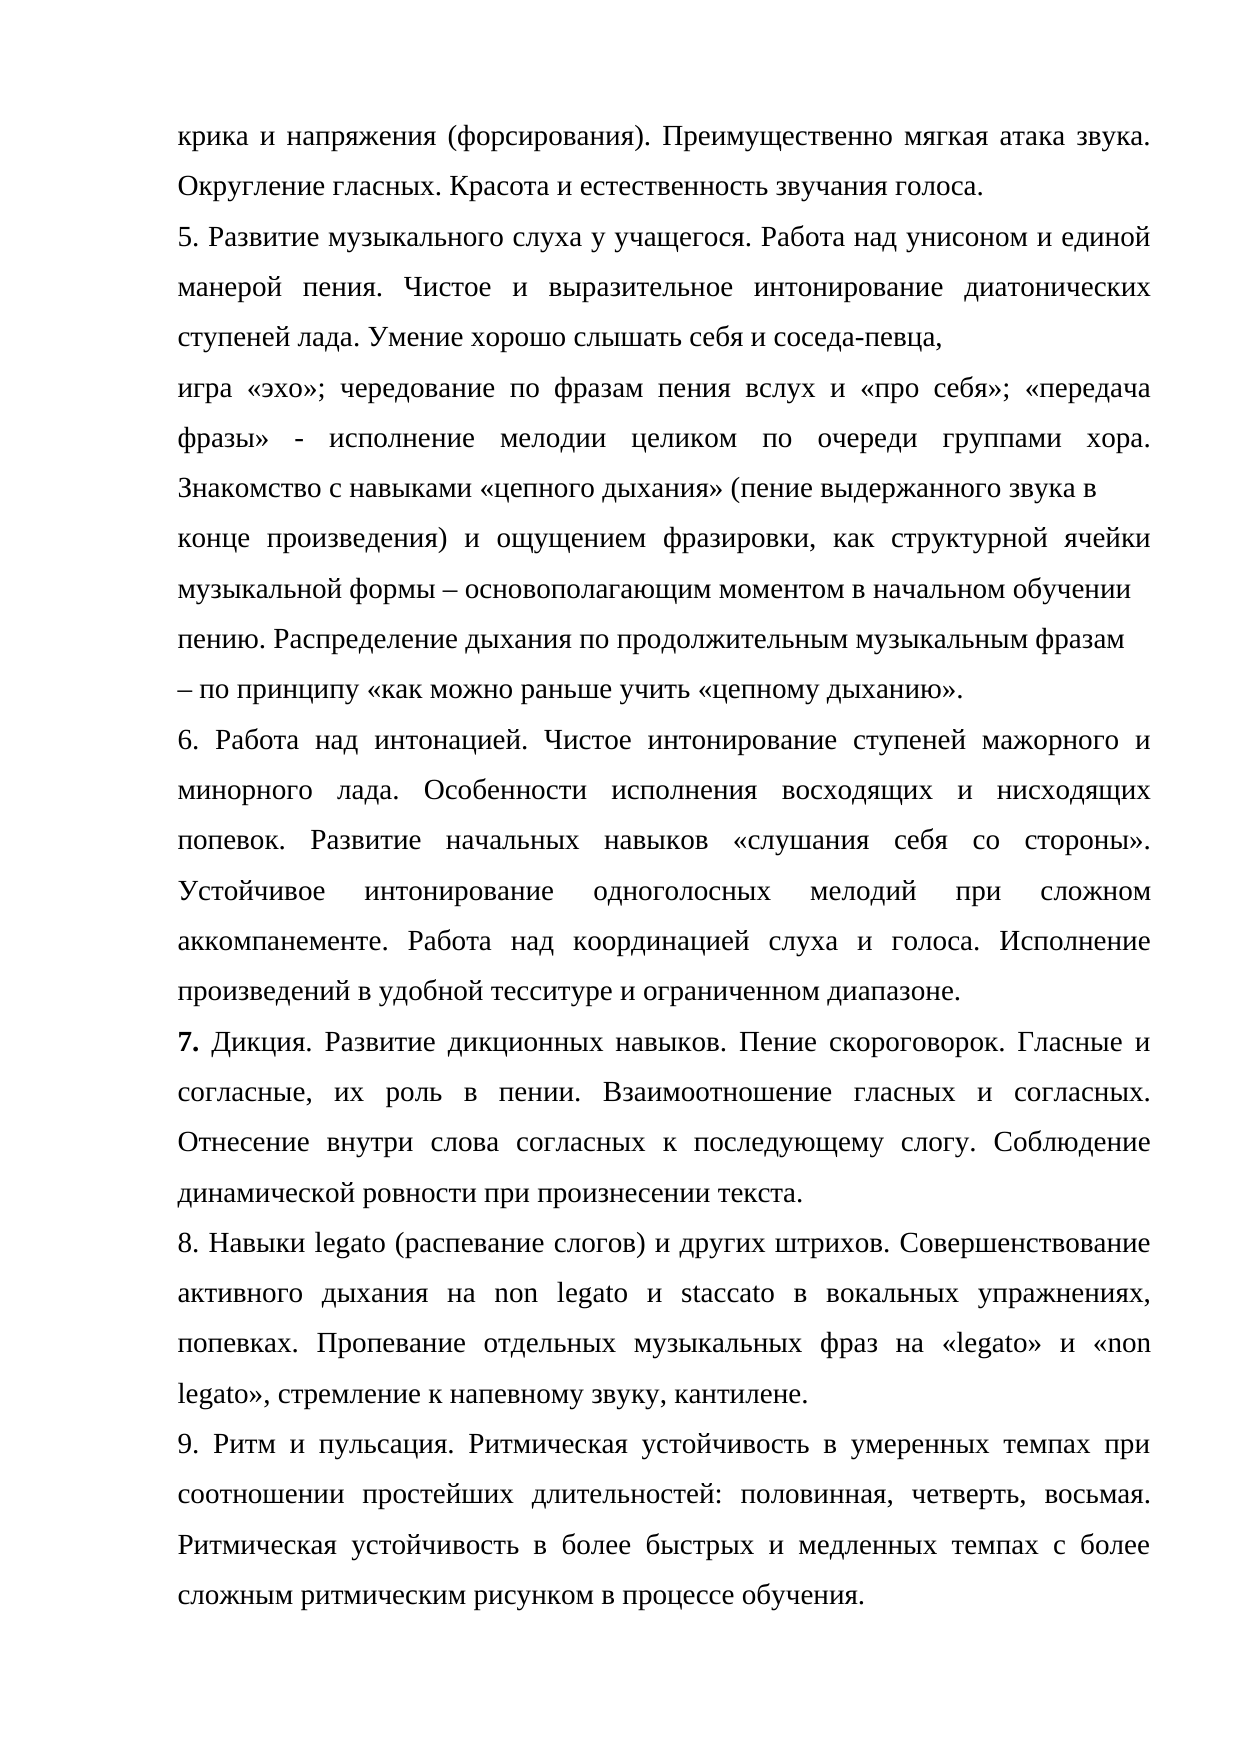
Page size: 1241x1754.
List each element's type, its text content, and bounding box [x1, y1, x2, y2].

text игра «эхо»; чередование по фразам пения вслух и «про себя»; «передача фразы» - исполнение мелодии целиком по очереди группами хора. Знакомство с навыками «цепного дыхания» (пение выдержанного звука в [177, 370, 1152, 504]
text пению. Распределение дыхания по продолжительным музыкальным фразам [177, 621, 1152, 655]
text 8. Навыки legato (распевание слогов) и других штрихов. Совершенствование активного дыхания на non legato и staccato в вокальных упражнениях, попевках. Пропевание отдельных музыкальных фраз на «legato» и «non legato», стремление к напевному звуку, кантилене. [177, 1225, 1152, 1409]
text 7. Дикция. Развитие дикционных навыков. Пение скороговорок. Гласные и согласные, их роль в пении. Взаимоотношение гласных и согласных. Отнесение внутри слова согласных к последующему слогу. Соблюдение динамической ровности при произнесении текста. [177, 1024, 1152, 1208]
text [177, 118, 1152, 202]
text 5. Развитие музыкального слуха у учащегося. Работа над унисоном и единой манерой пения. Чистое и выразительное интонирование диатонических ступеней лада. Умение хорошо слышать себя и соседа-певца, [177, 219, 1152, 353]
text конце произведения) и ощущением фразировки, как структурной ячейки музыкальной формы – основополагающим моментом в начальном обучении [177, 521, 1152, 604]
text 6. Работа над интонацией. Чистое интонирование ступеней мажорного и минорного лада. Особенности исполнения восходящих и нисходящих попевок. Развитие начальных навыков «слушания себя со стороны». Устойчивое интонирование одноголосных мелодий при сложном аккомпанементе. Работа над координацией слуха и голоса. Исполнение произведений в удобной тесситуре и ограниченном диапазоне. [177, 722, 1152, 1007]
text – по принципу «как можно раньше учить «цепному дыханию». [177, 672, 1152, 705]
text 9. Ритм и пульсация. Ритмическая устойчивость в умеренных темпах при соотношении простейших длительностей: половинная, четверть, восьмая. Ритмическая устойчивость в более быстрых и медленных темпах с более сложным ритмическим рисунком в процессе обучения. [177, 1426, 1152, 1611]
